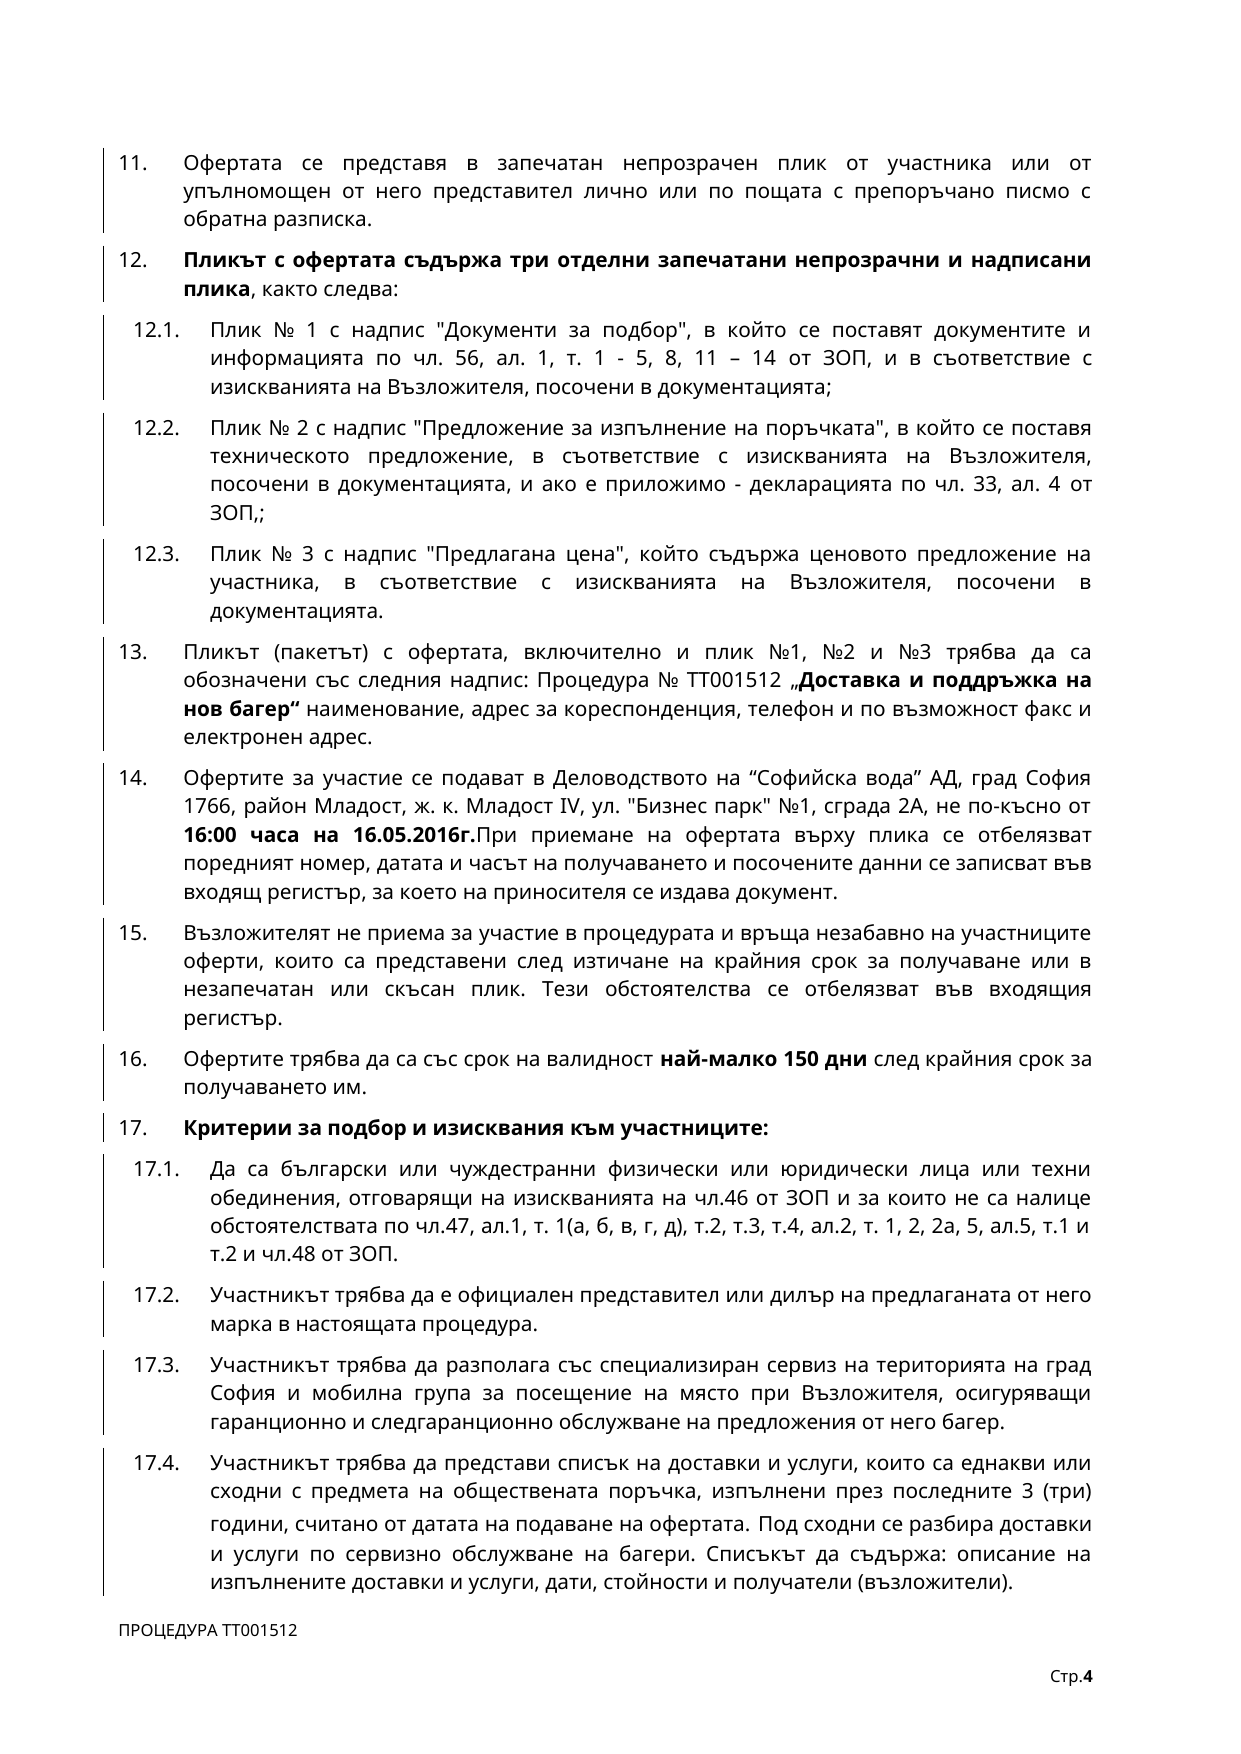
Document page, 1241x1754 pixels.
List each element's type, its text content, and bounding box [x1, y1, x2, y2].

list Участникът трябва да представи списък на доставки и услуги, които са еднакви или сходни с предмета на обществената поръчка, изпълнени през последните 3 (три) години, считано от датата на подаване на офертата. Под сходни се разбира доставки и услуги по сервизно обслужване на багери. Списъкът да съдържа: описание на изпълнените доставки и услуги, дати, стойности и получатели (възложители). [133, 1448, 1092, 1596]
list Офертата се представя в запечатан непрозрачен плик от участника или от упълномощен от него представител лично или по пощата с препоръчано писмо с обратна разписка. [118, 148, 1092, 233]
list Критерии за подбор и изисквания към участниците: [118, 1113, 1092, 1142]
list Участникът трябва да разполага със специализиран сервиз на територията на град София и мобилна група за посещение на място при Възложителя, осигуряващи гаранционно и следгаранционно обслужване на предложения от него багер. [133, 1350, 1092, 1435]
list Пликът с офертата съдържа три отделни запечатани непрозрачни и надписани плика, както следва: [118, 246, 1092, 302]
list Плик № 3 с надпис "Предлагана цена", който съдържа ценовото предложение на участника, в съответствие с изискванията на Възложителя, посочени в документацията. [133, 539, 1092, 624]
list Да са български или чуждестранни физически или юридически лица или техни обединения, отговарящи на изискванията на чл.46 от ЗОП и за които не са налице обстоятелствата по чл.47, ал.1, т. 1(а, б, в, г, д), т.2, т.3, т.4, ал.2, т. 1, 2, 2а, 5, ал.5, т.1 и т.2 и чл.48 от ЗОП. [133, 1154, 1092, 1268]
list Плик № 1 с надпис "Документи за подбор", в който се поставят документите и информацията по чл. 56, ал. 1, т. 1 - 5, 8, 11 – 14 от ЗОП, и в съответствие с изискванията на Възложителя, посочени в документацията; [133, 315, 1092, 400]
list Офертите трябва да са със срок на валидност най-малко 150 дни след крайния срок за получаването им. [118, 1044, 1092, 1101]
list Възложителят не приема за участие в процедурата и връща незабавно на участниците оферти, които са представени след изтичане на крайния срок за получаване или в незапечатан или скъсан плик. Тези обстоятелства се отбелязват във входящия регистър. [118, 918, 1092, 1031]
list Пликът (пакетът) с офертата, включително и плик №1, №2 и №3 трябва да са обозначени със следния надпис: Процедура № ТТ001512 „Доставка и поддръжка на нов багер“ наименование, адрес за кореспонденция, телефон и по възможност факс и електронен адрес. [118, 637, 1092, 751]
list Плик № 2 с надпис "Предложение за изпълнение на поръчката", в който се поставя техническото предложение, в съответствие с изискванията на Възложителя, посочени в документацията, и ако е приложимо - декларацията по чл. 33, ал. 4 от ЗОП,; [133, 413, 1092, 526]
list Участникът трябва да е официален представител или дилър на предлаганата от него марка в настоящата процедура. [133, 1281, 1092, 1337]
list Офертите за участие се подават в Деловодството на “Софийска вода” АД, град София 1766, район Младост, ж. к. Младост ІV, ул. "Бизнес парк" №1, сграда 2А, не по-късно от 16:00 часа на 16.05.2016г.При приемане на офертата върху плика се отбелязват поредният номер, датата и часът на получаването и посочените данни се записват във входящ регистър, за което на приносителя се издава документ. [118, 763, 1092, 905]
